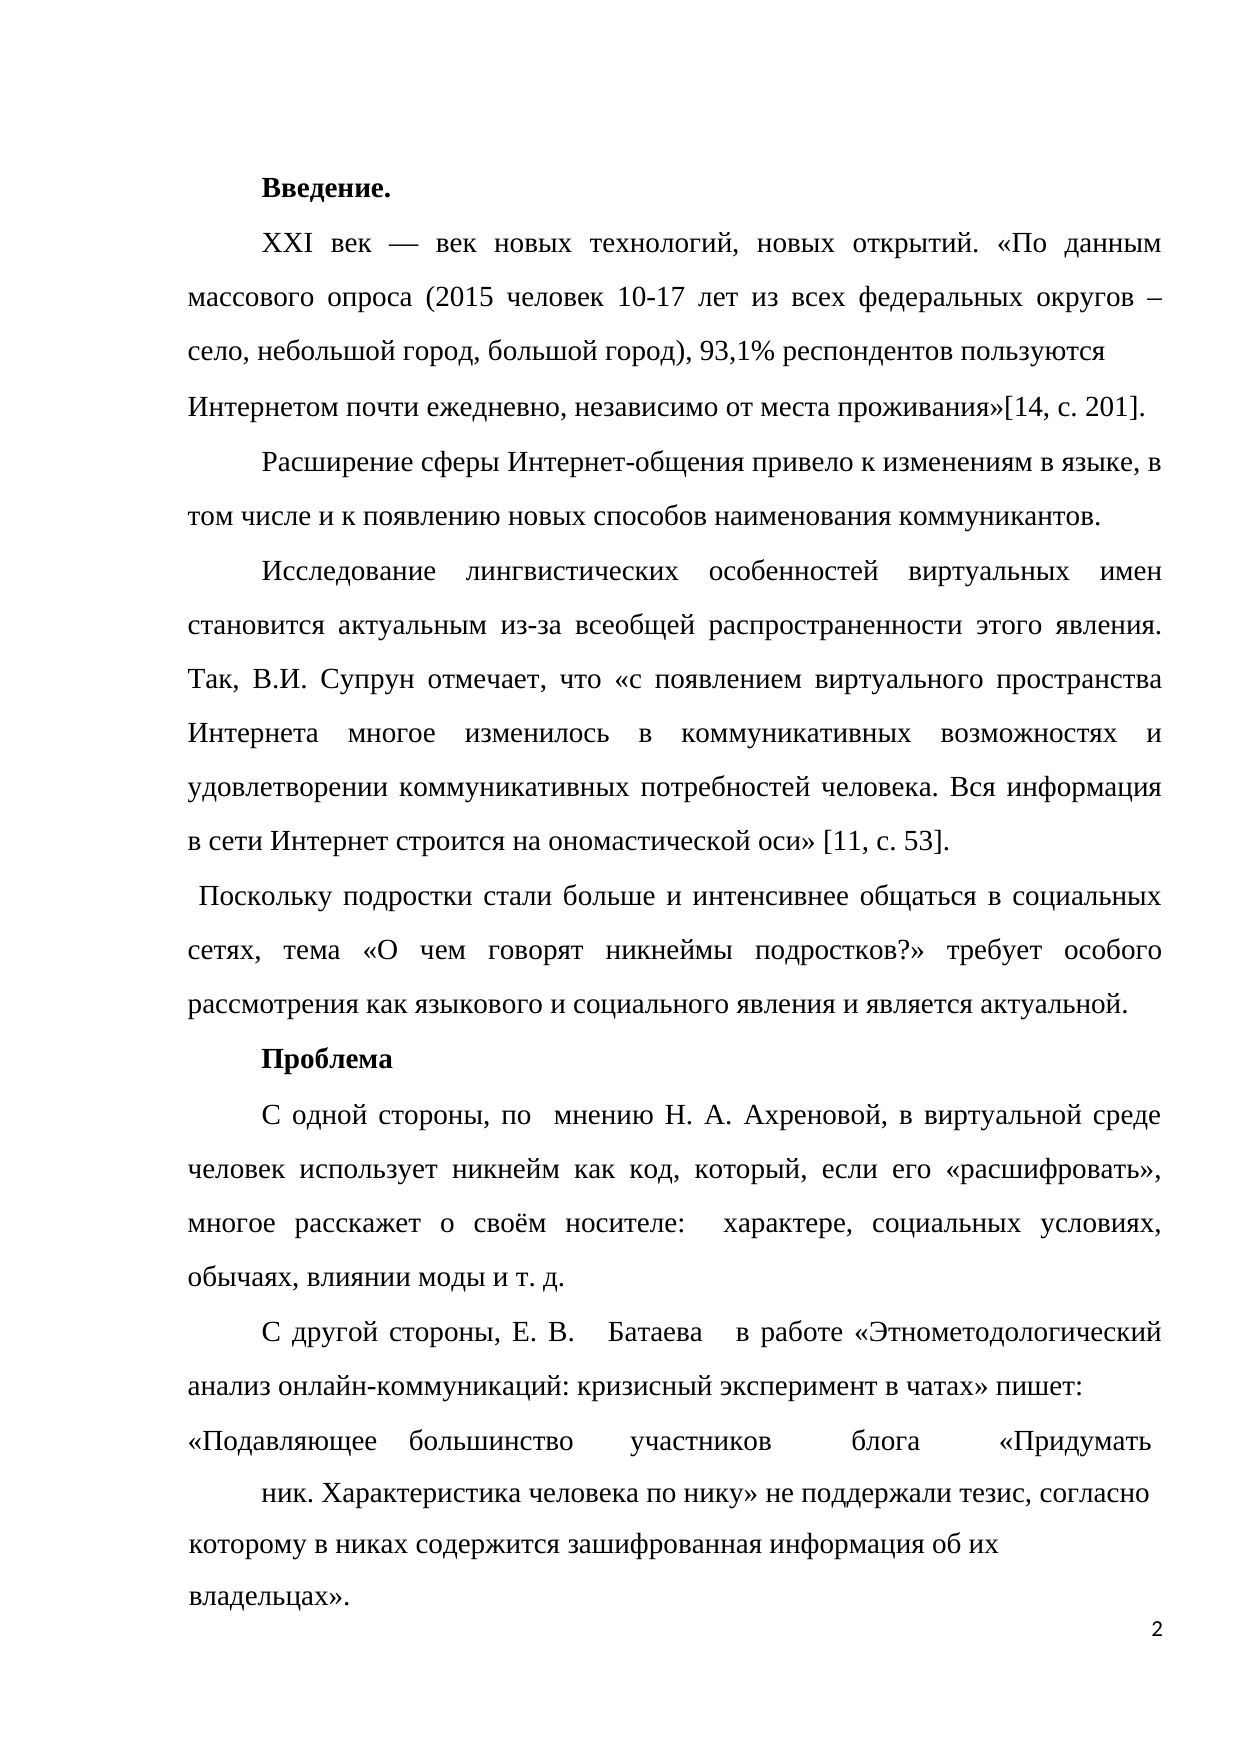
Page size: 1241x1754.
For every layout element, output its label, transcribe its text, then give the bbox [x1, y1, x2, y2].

text Исследование лингвистических особенностей виртуальных имен становится актуальным из-за всеобщей распространенности этого явления. Так, В.И. Супрун отмечает, что «с появлением виртуального пространства Интернета многое изменилось в коммуникативных возможностях и удовлетворении коммуникативных потребностей человека. Вся информация в сети Интернет строится на ономастической оси» [11, с. 53]. [187, 553, 1163, 857]
text Интернетом почти ежедневно, независимо от места проживания»[14, с. 201]. [187, 389, 1163, 422]
text «Подавляющее большинство участников блога «Придумать ник. Характеристика человека по нику» не поддержали тезис, согласно которому в никах содержится зашифрованная информация об их владельцах». [187, 1423, 1163, 1612]
text Введение. [187, 170, 1163, 204]
subtitle Проблема [261, 1042, 1163, 1075]
text XXI век — век новых технологий, новых открытий. «По данным массового опроса (2015 человек 10-17 лет из всех федеральных округов – село, небольшой город, большой город), 93,1% респондентов пользуются [187, 225, 1163, 367]
text С другой стороны, Е. В. Батаева в работе «Этнометодологический анализ онлайн-коммуникаций: кризисный эксперимент в чатах» пишет: [187, 1314, 1163, 1402]
text Поскольку подростки стали больше и интенсивнее общаться в социальных сетях, тема «О чем говорят никнеймы подростков?» требует особого рассмотрения как языкового и социального явления и является актуальной. [187, 878, 1163, 1020]
text Расширение сферы Интернет-общения привело к изменениям в языке, в том числе и к появлению новых способов наименования коммуникантов. [187, 444, 1163, 531]
text С одной стороны, по мнению Н. А. Ахреновой, в виртуальной среде человек использует никнейм как код, который, если его «расшифровать», многое расскажет о своём носителе: характере, социальных условиях, обычаях, влиянии моды и т. д. [187, 1097, 1163, 1292]
